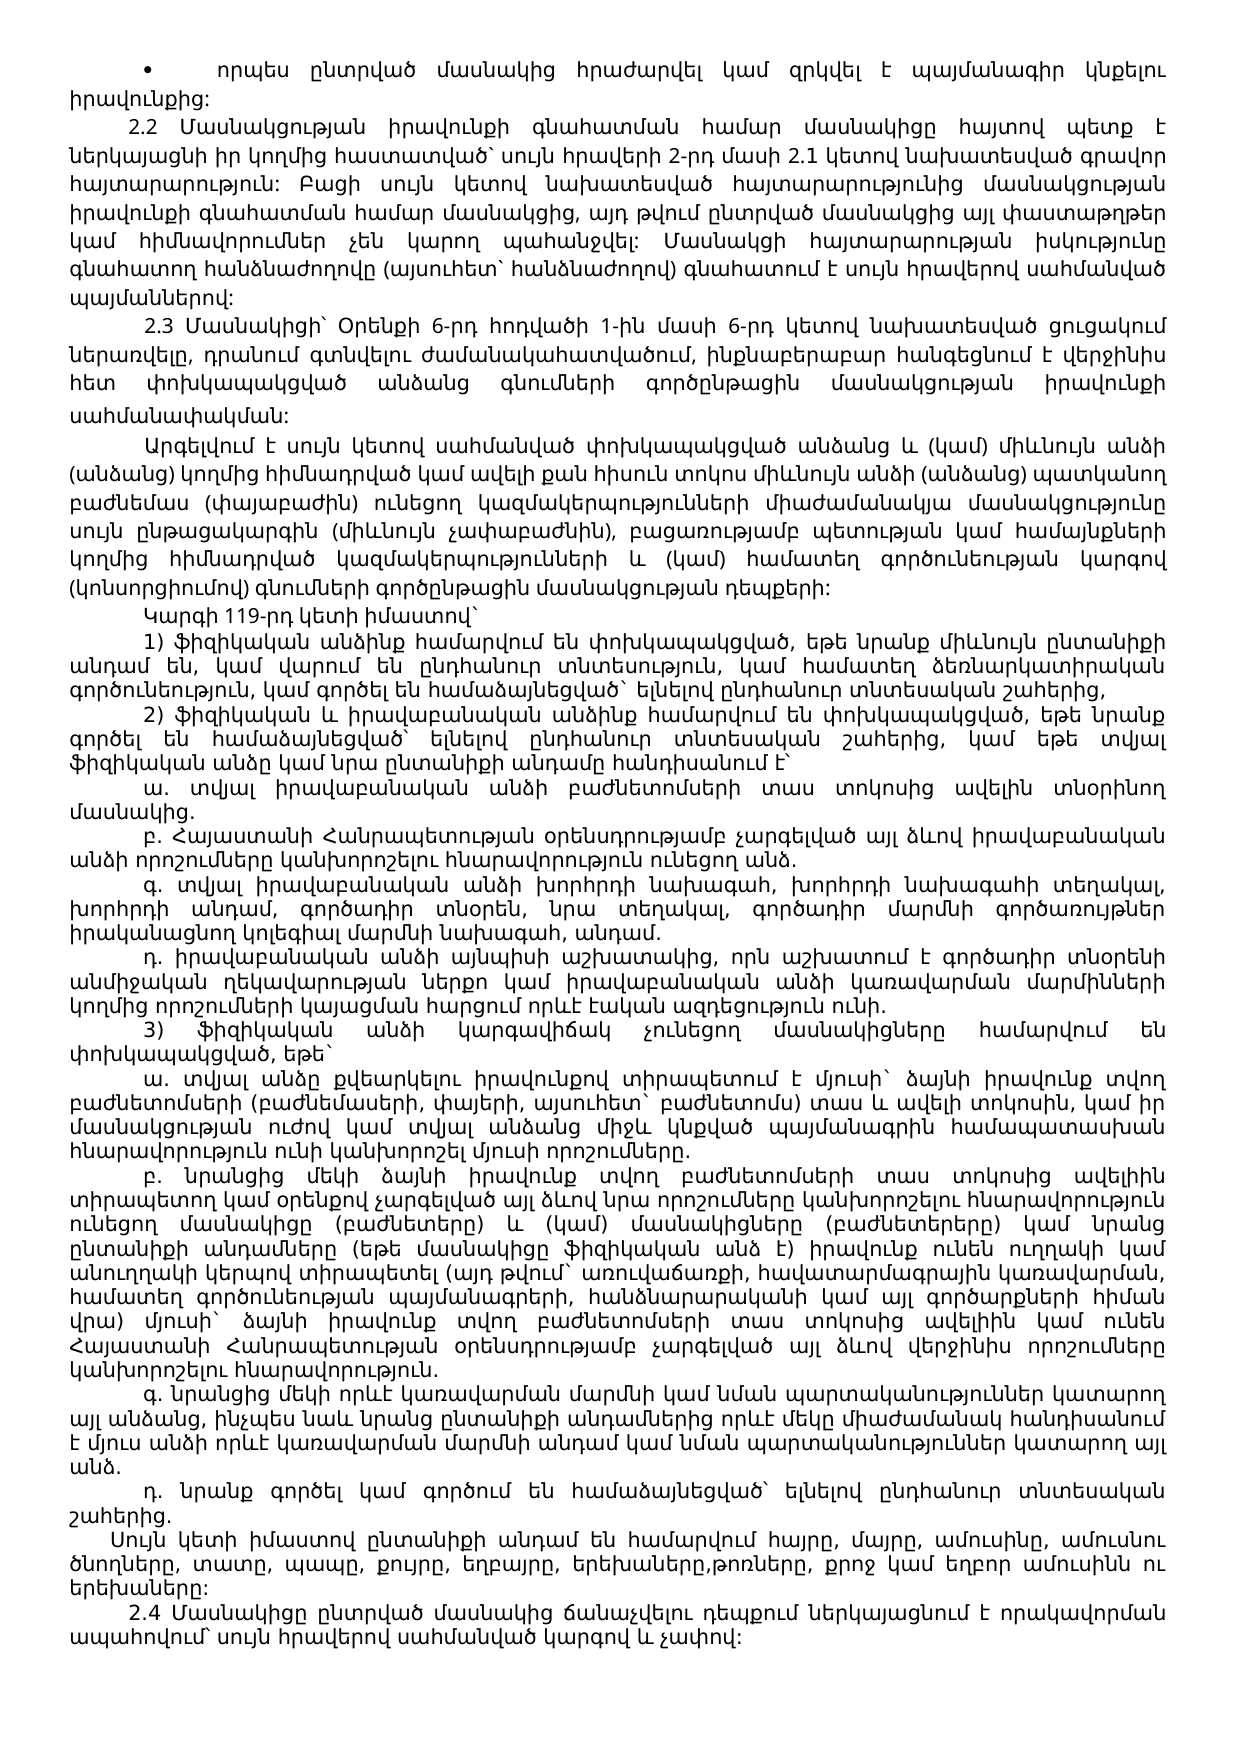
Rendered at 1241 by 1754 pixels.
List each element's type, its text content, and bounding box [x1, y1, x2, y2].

text ա. տվյալ իրավաբանական անձի բաժնետոմսերի տաս տոկոսից ավելին տնօրինող մասնակից. [69, 776, 1167, 824]
text ա. տվյալ անձը քվեարկելու իրավունքով տիրապետում է մյուսի` ձայնի իրավունք տվող բաժնետոմսերի (բաժնեմասերի, փայերի, այսուհետ` բաժնետոմս) տաս և ավելի տոկոսին, կամ իր մասնակցության ուժով կամ տվյալ անձանց միջև կնքված պայմանագրին համապատասխան հնարավորություն ունի կանխորոշել մյուսի որոշումները. [69, 1067, 1167, 1164]
text բ. Հայաստանի Հանրապետության օրենսդրությամբ չարգելված այլ ձևով իրավաբանական անձի որոշումները կանխորոշելու հնարավորություն ունեցող անձ. [69, 824, 1167, 873]
text 2) ֆիզիկական և իրավաբանական անձինք համարվում են փոխկապակցված, եթե նրանք գործել են համաձայնեցված՝ ելնելով ընդհանուր տնտեսական շահերից, կամ եթե տվյալ ֆիզիկական անձը կամ նրա ընտանիքի անդամը հանդիսանում է՝ [69, 703, 1167, 776]
text դ. նրանք գործել կամ գործում են համաձայնեցված՝ ելնելով ընդհանուր տնտեսական շահերից. [69, 1479, 1167, 1528]
text 2.4 Մասնակիցը ընտրված մասնակից ճանաչվելու դեպքում ներկայացնում է որակավորման ապահովում՝ սույն հրավերով սահմանված կարգով և չափով: [69, 1601, 1167, 1649]
list որպես ընտրված մասնակից հրաժարվել կամ զրկվել է պայմանագիր կնքելու իրավունքից: [69, 56, 1167, 112]
text Արգելվում է սույն կետով սահմանված փոխկապակցված անձանց և (կամ) միևնույն անձի (անձանց) կողմից հիմնադրված կամ ավելի քան հիսուն տոկոս միևնույն անձի (անձանց) պատկանող բաժնեմաս (փայաբաժին) ունեցող կազմակերպությունների միաժամանակյա մասնակցությունը սույն ընթացակարգին (միևնույն չափաբաժնին), բացառությամբ պետության կամ համայնքների կողմից հիմնադրված կազմակերպությունների և (կամ) համատեղ գործունեության կարգով (կոնսորցիումով) գնումների գործընթացին մասնակցության դեպքերի: [69, 431, 1167, 601]
text գ. նրանցից մեկի որևէ կառավարման մարմնի կամ նման պարտականություններ կատարող այլ անձանց, ինչպես նաև նրանց ընտանիքի անդամներից որևէ մեկը միաժամանակ հանդիսանում է մյուս անձի որևէ կառավարման մարմնի անդամ կամ նման պարտականություններ կատարող այլ անձ. [69, 1382, 1167, 1479]
text Կարգի 119-րդ կետի իմաստով` [69, 601, 1167, 630]
text դ. իրավաբանական անձի այնպիսի աշխատակից, որն աշխատում է գործադիր տնօրենի անմիջական ղեկավարության ներքո կամ իրավաբանական անձի կառավարման մարմինների կողմից որոշումների կայացման հարցում որևէ էական ազդեցություն ունի. [69, 945, 1167, 1018]
text բ. նրանցից մեկի ձայնի իրավունք տվող բաժնետոմսերի տաս տոկոսից ավելիին տիրապետող կամ օրենքով չարգելված այլ ձևով նրա որոշումները կանխորոշելու հնարավորություն ունեցող մասնակիցը (բաժնետերը) և (կամ) մասնակիցները (բաժնետերերը) կամ նրանց ընտանիքի անդամները (եթե մասնակիցը ֆիզիկական անձ է) իրավունք ունեն ուղղակի կամ անուղղակի կերպով տիրապետել (այդ թվում` առուվաճառքի, հավատարմագրային կառավարման, համատեղ գործունեության պայմանագրերի, հանձնարարականի կամ այլ գործարքների հիման վրա) մյուսի` ձայնի իրավունք տվող բաժնետոմսերի տաս տոկոսից ավելիին կամ ունեն Հայաստանի Հանրապետության օրենսդրությամբ չարգելված այլ ձևով վերջինիս որոշումները կանխորոշելու հնարավորություն. [69, 1164, 1167, 1382]
text 1) ֆիզիկական անձինք համարվում են փոխկապակցված, եթե նրանք միևնույն ընտանիքի անդամ են, կամ վարում են ընդհանուր տնտեսություն, կամ համատեղ ձեռնարկատիրական գործունեություն, կամ գործել են համաձայնեցված` ելնելով ընդհանուր տնտեսական շահերից, [69, 630, 1167, 703]
text գ. տվյալ իրավաբանական անձի խորհրդի նախագահ, խորհրդի նախագահի տեղակալ, խորհրդի անդամ, գործադիր տնօրեն, նրա տեղակալ, գործադիր մարմնի գործառույթներ իրականացնող կոլեգիալ մարմնի նախագահ, անդամ. [69, 873, 1167, 945]
text 2.2 Մասնակցության իրավունքի գնահատման համար մասնակիցը հայտով պետք է ներկայացնի իր կողմից հաստատված` սույն հրավերի 2-րդ մասի 2.1 կետով նախատեսված գրավոր հայտարարություն: Բացի սույն կետով նախատեսված հայտարարությունից մասնակցության իրավունքի գնահատման համար մասնակցից, այդ թվում ընտրված մասնակցից այլ փաստաթղթեր կամ հիմնավորումներ չեն կարող պահանջվել: Մասնակցի հայտարարության իսկությունը գնահատող հանձնաժողովը (այսուհետ` հանձնաժողով) գնահատում է սույն հրավերով սահմանված պայմաններով: [69, 112, 1167, 311]
text 3) ֆիզիկական անձի կարգավիճակ չունեցող մասնակիցները համարվում են փոխկապակցված, եթե` [69, 1018, 1167, 1067]
text 2.3 Մասնակիցի՝ Օրենքի 6-րդ հոդվածի 1-ին մասի 6-րդ կետով նախատեսված ցուցակում ներառվելը, դրանում գտնվելու ժամանակահատվածում, ինքնաբերաբար հանգեցնում է վերջինիս հետ փոխկապակցված անձանց գնումների գործընթացին մասնակցության իրավունքի սահմանափակման: [69, 311, 1167, 431]
text Սույն կետի իմաստով ընտանիքի անդամ են համարվում հայրը, մայրը, ամուսինը, ամուսնու ծնողները, տատը, պապը, քույրը, եղբայրը, երեխաները,թոռները, քրոջ կամ եղբոր ամուսինն ու երեխաները: [69, 1528, 1167, 1601]
